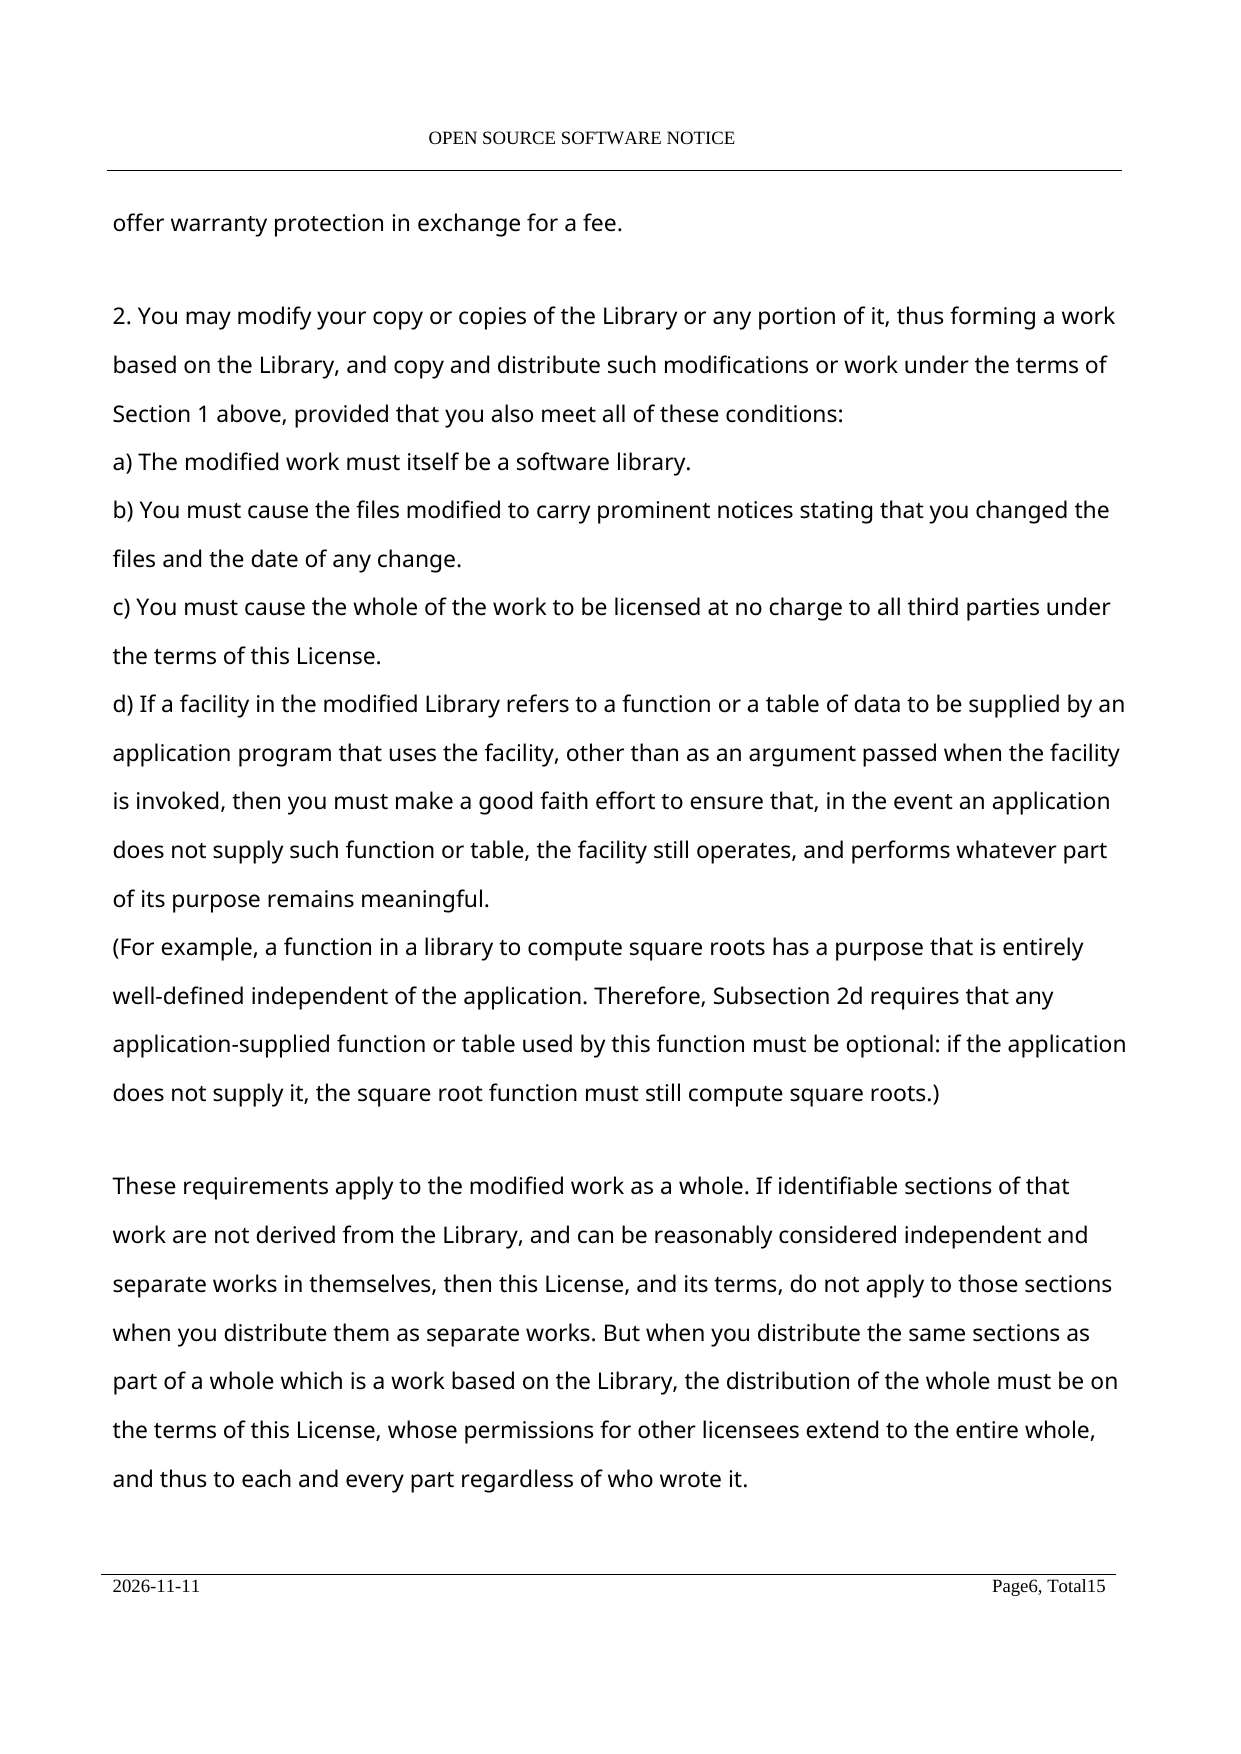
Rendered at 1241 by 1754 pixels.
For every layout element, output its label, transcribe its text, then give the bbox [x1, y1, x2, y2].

text d) If a facility in the modified Library refers to a function or a table of data to be supplied by an application program that uses the facility, other than as an argument passed when the facility is invoked, then you must make a good faith effort to ensure that, in the event an application does not supply such function or table, the facility still operates, and performs whatever part of its purpose remains meaningful. [112, 687, 1128, 914]
text (For example, a function in a library to compute square roots has a purpose that is entirely well-defined independent of the application. Therefore, Subsection 2d requires that any application-supplied function or table used by this function must be optional: if the application does not supply it, the square root function must still compute square roots.) [112, 930, 1128, 1109]
text b) You must cause the files modified to carry prominent notices stating that you changed the files and the date of any change. [112, 493, 1128, 574]
text c) You must cause the whole of the work to be licensed at no charge to all third parties under the terms of this License. [112, 590, 1128, 671]
text These requirements apply to the modified work as a whole. If identifiable sections of that work are not derived from the Library, and can be reasonably considered independent and separate works in themselves, then this License, and its terms, do not apply to those sections when you distribute them as separate works. But when you distribute the same sections as part of a whole which is a work based on the Library, the distribution of the whole must be on the terms of this License, whose permissions for other licensees extend to the entire whole, and thus to each and every part regardless of who wrote it. [112, 1170, 1128, 1495]
text 2. You may modify your copy or copies of the Library or any portion of it, thus forming a work based on the Library, and copy and distribute such modifications or work under the terms of Section 1 above, provided that you also meet all of these conditions: [112, 299, 1128, 429]
text a) The modified work must itself be a software library. [112, 445, 1128, 478]
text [112, 206, 1128, 239]
